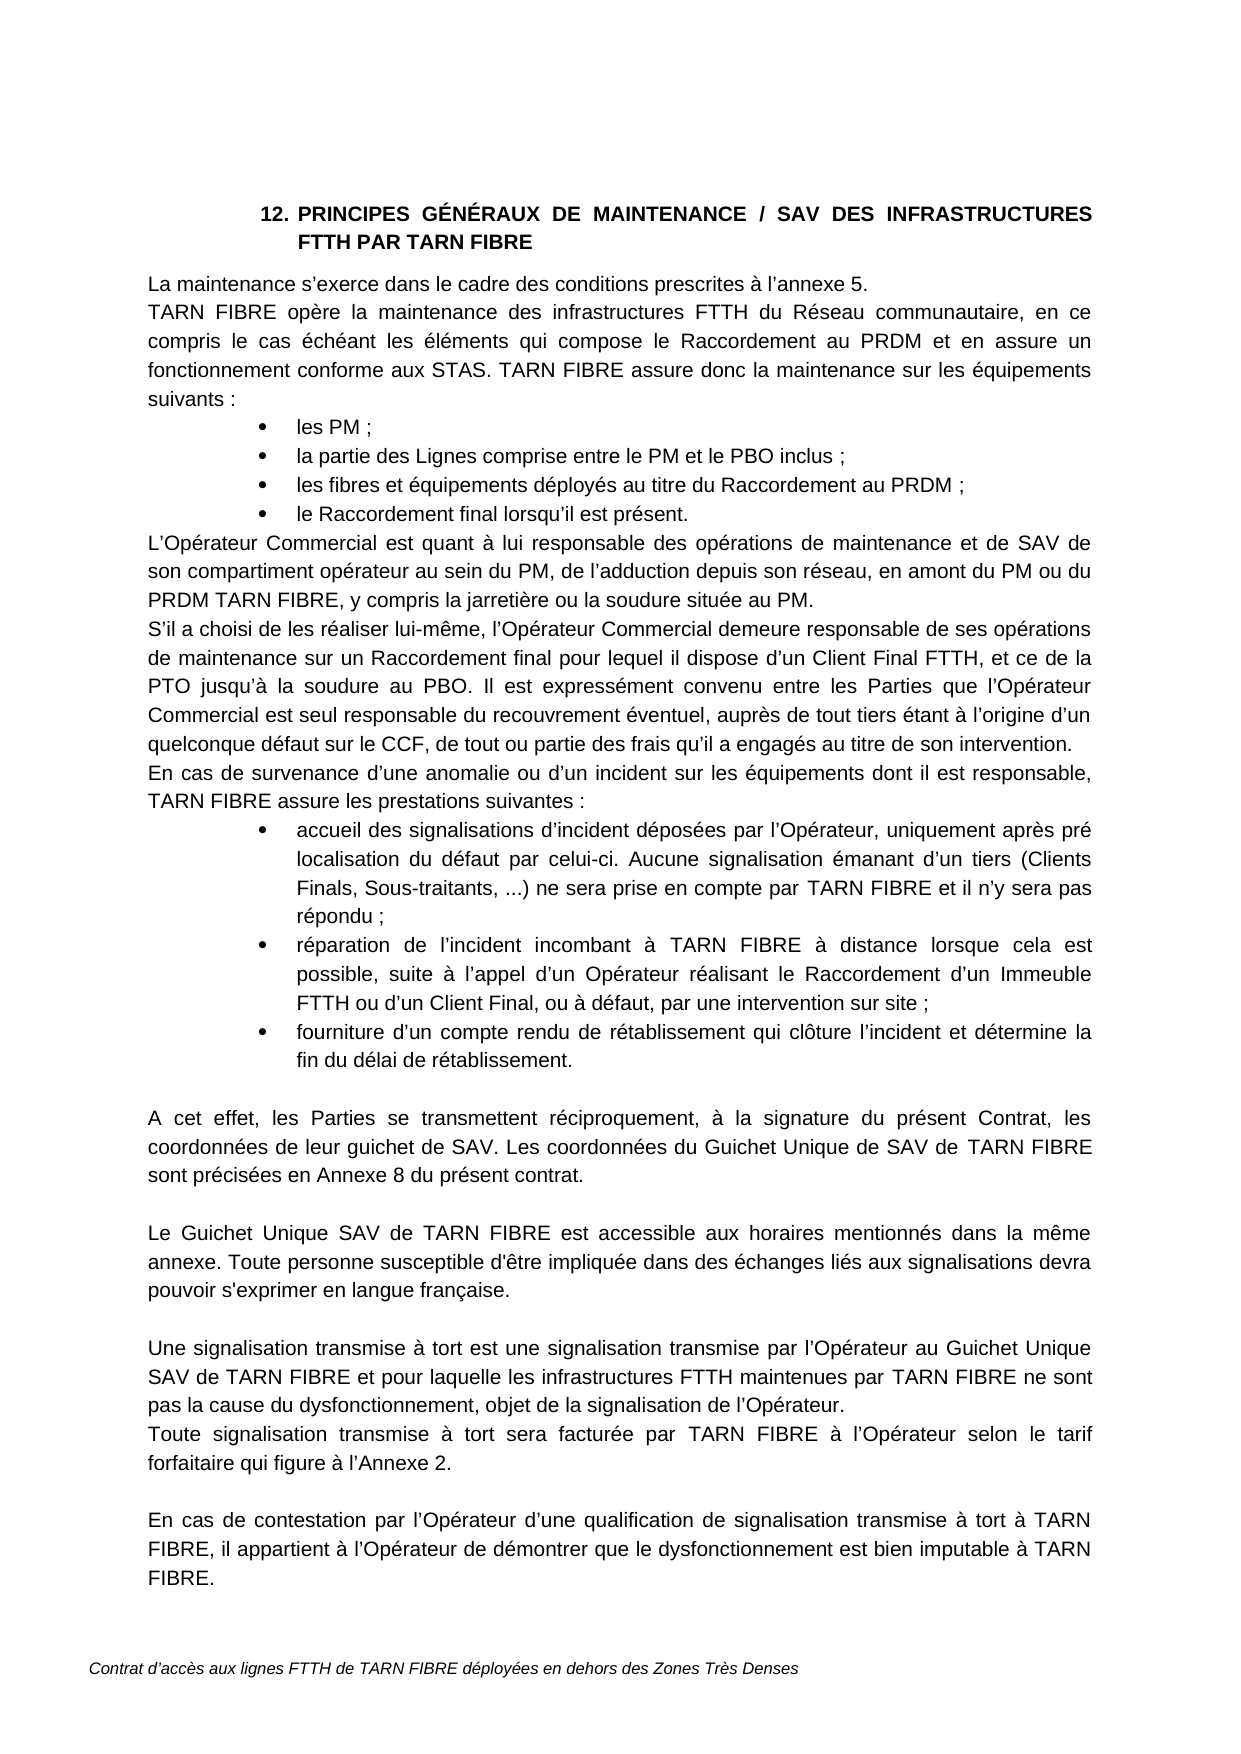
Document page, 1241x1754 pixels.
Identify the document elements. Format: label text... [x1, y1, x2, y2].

text La maintenance s’exerce dans le cadre des conditions prescrites à l’annexe 5. [148, 271, 1093, 295]
text S’il a choisi de les réaliser lui-même, l’Opérateur Commercial demeure responsable de ses opérations de maintenance sur un Raccordement final pour lequel il dispose d’un Client Final FTTH, et ce de la PTO jusqu’à la soudure au PBO. Il est expressément convenu entre les Parties que l’Opérateur Commercial est seul responsable du recouvrement éventuel, auprès de tout tiers étant à l’origine d’un quelconque défaut sur le CCF, de tout ou partie des frais qu’il a engagés au titre de son intervention. [148, 617, 1093, 756]
list la partie des Lignes comprise entre le PM et le PBO inclus ; [259, 444, 1093, 468]
text Une signalisation transmise à tort est une signalisation transmise par l’Opérateur au Guichet Unique SAV de TARN FIBRE et pour laquelle les infrastructures FTTH maintenues par TARN FIBRE ne sont pas la cause du dysfonctionnement, objet de la signalisation de l’Opérateur. [148, 1336, 1093, 1417]
list les fibres et équipements déployés au titre du Raccordement au PRDM ; [259, 473, 1093, 497]
list fourniture d’un compte rendu de rétablissement qui clôture l’incident et détermine la fin du délai de rétablissement. [259, 1019, 1093, 1072]
text En cas de survenance d’une anomalie ou d’un incident sur les équipements dont il est responsable, TARN FIBRE assure les prestations suivantes : [148, 761, 1093, 813]
list le Raccordement final lorsqu’il est présent. [259, 502, 1093, 526]
text A cet effet, les Parties se transmettent réciproquement, à la signature du présent Contrat, les coordonnées de leur guichet de SAV. Les coordonnées du Guichet Unique de SAV de TARN FIBRE sont précisées en Annexe 8 du présent contrat. [148, 1106, 1093, 1187]
list accueil des signalisations d’incident déposées par l’Opérateur, uniquement après pré localisation du défaut par celui-ci. Aucune signalisation émanant d’un tiers (Clients Finals, Sous-traitants, ...) ne sera prise en compte par TARN FIBRE et il n’y sera pas répondu ; [259, 818, 1093, 928]
list réparation de l’incident incombant à TARN FIBRE à distance lorsque cela est possible, suite à l’appel d’un Opérateur réalisant le Raccordement d’un Immeuble FTTH ou d’un Client Final, ou à défaut, par une intervention sur site ; [259, 933, 1093, 1015]
text TARN FIBRE opère la maintenance des infrastructures FTTH du Réseau communautaire, en ce compris le cas échéant les éléments qui compose le Raccordement au PRDM et en assure un fonctionnement conforme aux STAS. TARN FIBRE assure donc la maintenance sur les équipements suivants : [148, 300, 1093, 410]
text En cas de contestation par l’Opérateur d’une qualification de signalisation transmise à tort à TARN FIBRE, il appartient à l’Opérateur de démontrer que le dysfonctionnement est bien imputable à TARN FIBRE. [148, 1508, 1093, 1590]
list les PM ; [259, 415, 1093, 439]
text Toute signalisation transmise à tort sera facturée par TARN FIBRE à l’Opérateur selon le tarif forfaitaire qui figure à l’Annexe 2. [148, 1422, 1093, 1475]
text Le Guichet Unique SAV de TARN FIBRE est accessible aux horaires mentionnés dans la même annexe. Toute personne susceptible d'être impliquée dans des échanges liés aux signalisations devra pouvoir s'exprimer en langue française. [148, 1221, 1093, 1302]
subtitle Principes généraux de Maintenance / SAV des infrastructures FTTH par TARN FIBRE [260, 201, 1093, 254]
text L’Opérateur Commercial est quant à lui responsable des opérations de maintenance et de SAV de son compartiment opérateur au sein du PM, de l’adduction depuis son réseau, en amont du PM ou du PRDM TARN FIBRE, y compris la jarretière ou la soudure située au PM. [148, 531, 1093, 612]
